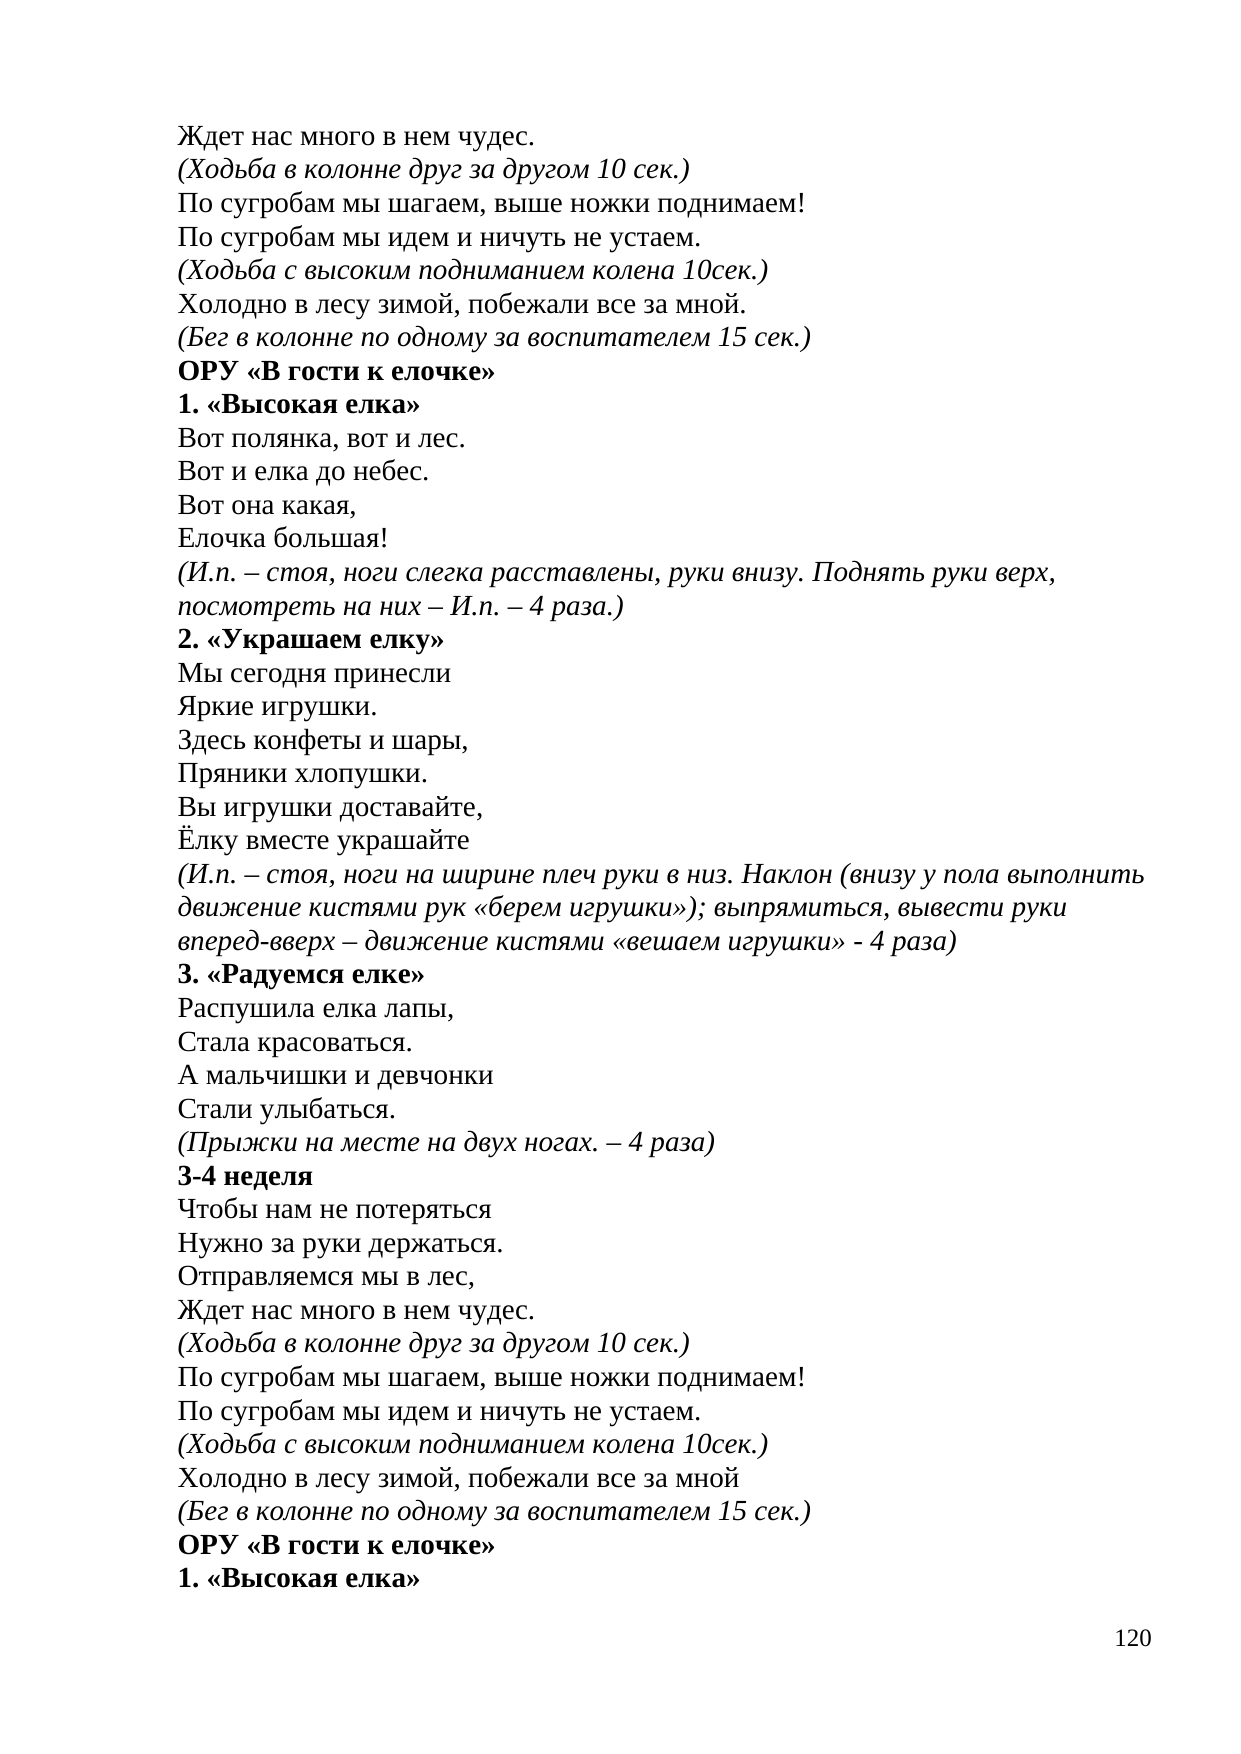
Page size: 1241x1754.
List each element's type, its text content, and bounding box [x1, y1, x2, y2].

text 3-4 неделя [177, 1158, 1152, 1191]
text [177, 118, 1152, 621]
text 2. «Украшаем елку» Мы сегодня принесли Яркие игрушки. Здесь конфеты и шары, Пряники хлопушки. Вы игрушки доставайте, [177, 621, 1152, 822]
text Чтобы нам не потеряться Нужно за руки держаться. Отправляемся мы в лес, Ждет нас много в нем чудес. (Ходьба в колонне друг за другом 10 сек.) По сугробам мы шагаем, выше ножки поднимаем! [177, 1191, 1152, 1393]
text Ёлку вместе украшайте [177, 822, 1152, 856]
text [177, 1393, 1152, 1594]
text (И.п. – стоя, ноги на ширине плеч руки в низ. Наклон (внизу у пола выполнить движение кистями рук «берем игрушки»); выпрямиться, вывести руки вперед-вверх – движение кистями «вешаем игрушки» - 4 раза) 3. «Радуемся елке» Распушила елка лапы, Стала красоваться. А мальчишки и девчонки Стали улыбаться. (Прыжки на месте на двух ногах. – 4 раза) [177, 856, 1152, 1158]
